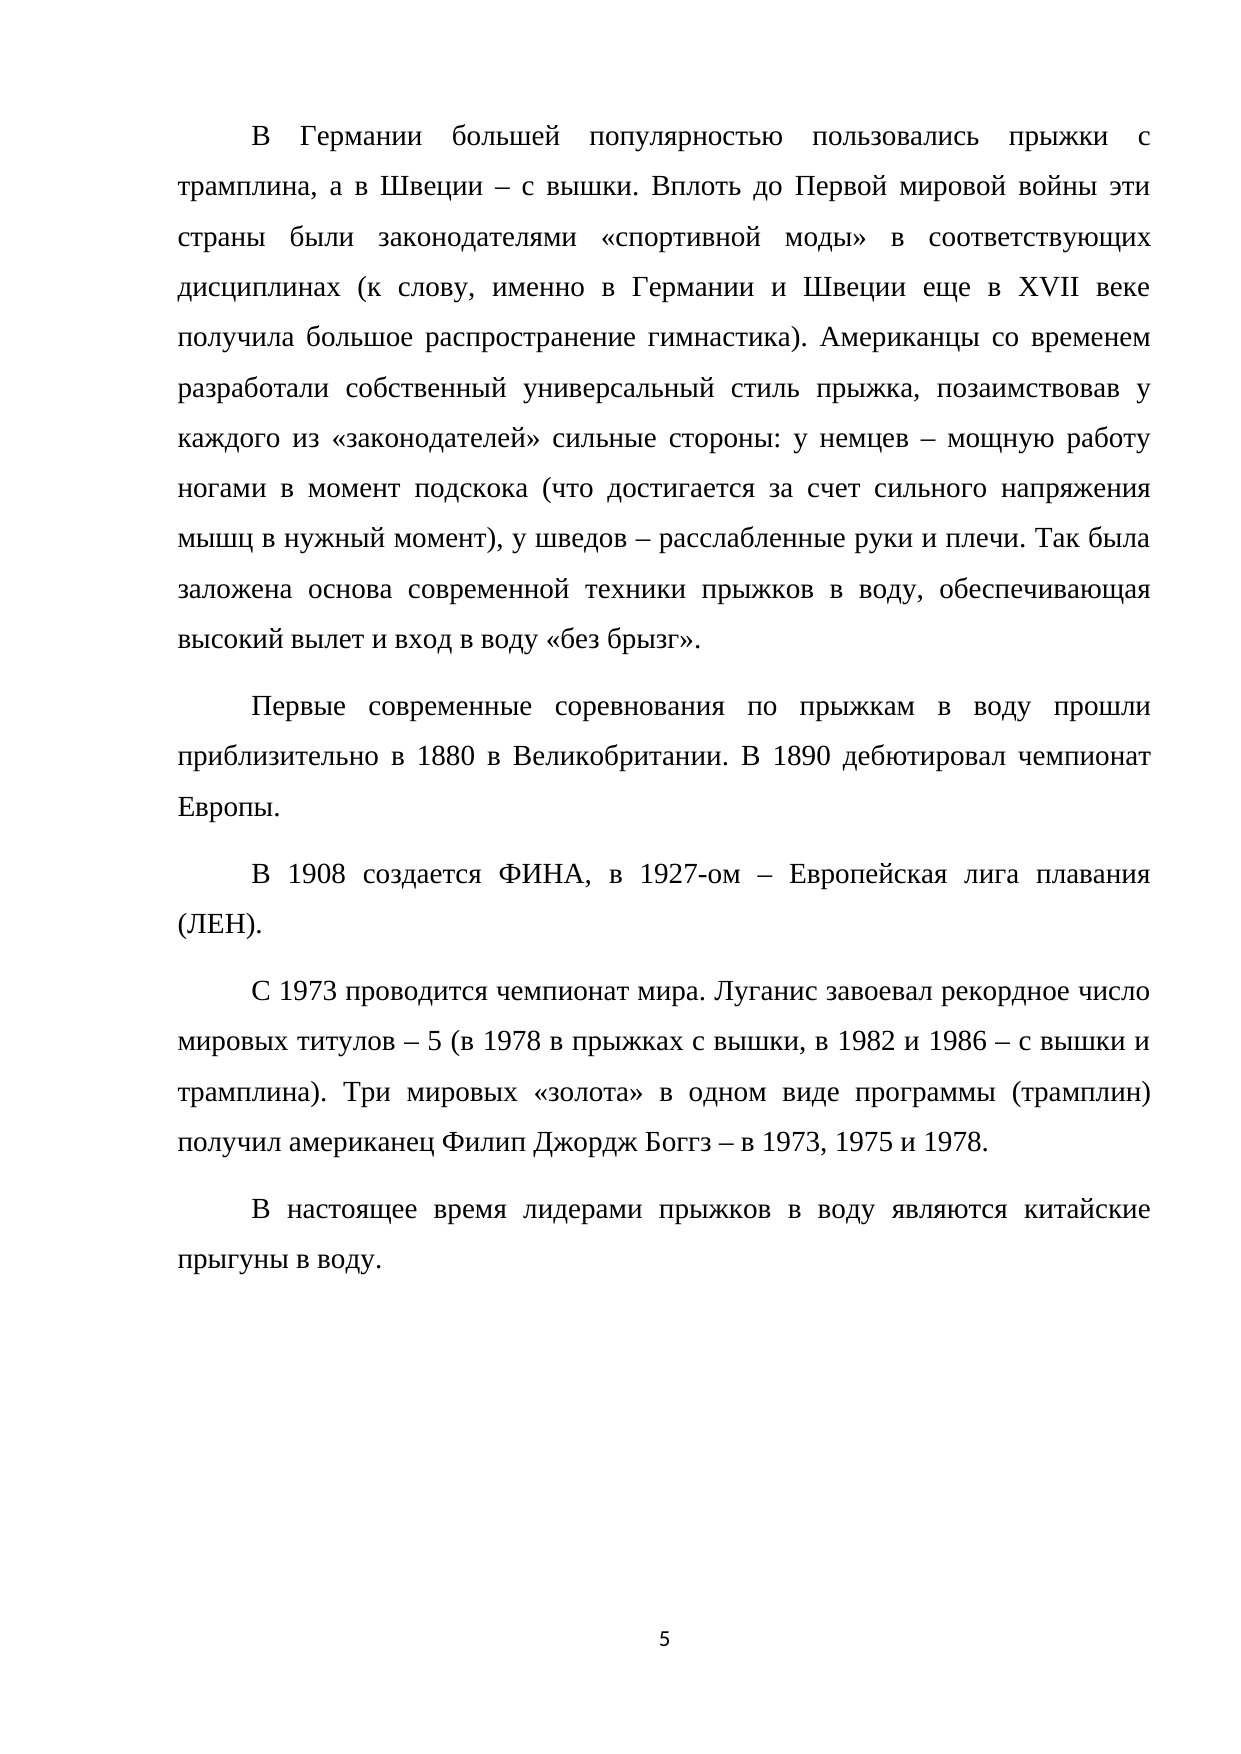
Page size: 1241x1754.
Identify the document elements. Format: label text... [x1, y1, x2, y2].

text Первые современные соревнования по прыжкам в воду прошли приблизительно в 1880 в Великобритании. В 1890 дебютировал чемпионат Европы. [177, 688, 1152, 822]
text С 1973 проводится чемпионат мира. Луганис завоевал рекордное число мировых титулов – 5 (в 1978 в прыжках с вышки, в 1982 и 1986 – с вышки и трамплина). Три мировых «золота» в одном виде программы (трамплин) получил американец Филип Джордж Боггз – в 1973, 1975 и 1978. [177, 973, 1152, 1158]
text В Германии большей популярностью пользовались прыжки с трамплина, а в Швеции – с вышки. Вплоть до Первой мировой войны эти страны были законодателями «спортивной моды» в соответствующих дисциплинах (к слову, именно в Германии и Швеции еще в XVII веке получила большое распространение гимнастика). Американцы со временем разработали собственный универсальный стиль прыжка, позаимствовав у каждого из «законодателей» сильные стороны: у немцев – мощную работу ногами в момент подскока (что достигается за счет сильного напряжения мышц в нужный момент), у шведов – расслабленные руки и плечи. Так была заложена основа современной техники прыжков в воду, обеспечивающая высокий вылет и вход в воду «без брызг». [177, 118, 1152, 655]
text В настоящее время лидерами прыжков в воду являются китайские прыгуны в воду. [177, 1191, 1152, 1275]
text В 1908 создается ФИНА, в 1927-ом – Европейская лига плавания (ЛЕН). [177, 856, 1152, 940]
